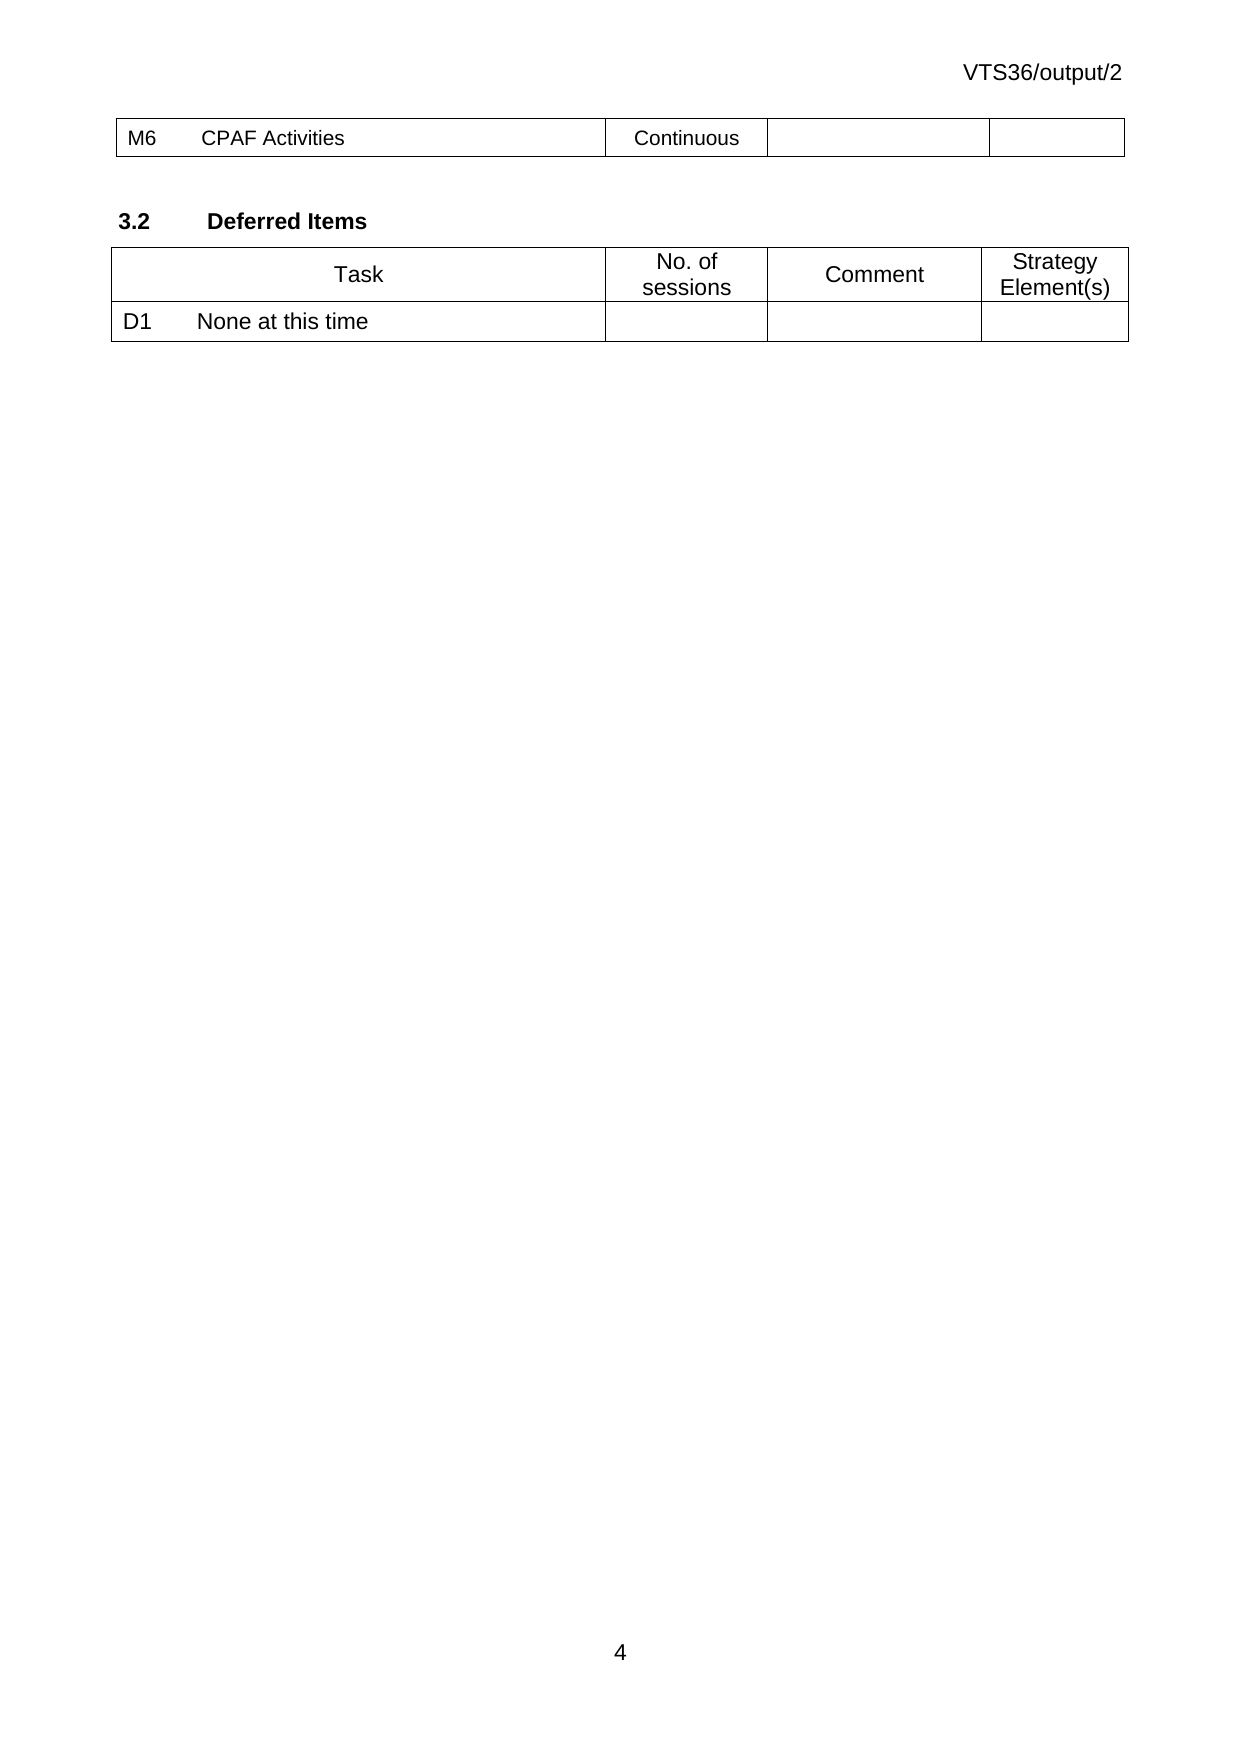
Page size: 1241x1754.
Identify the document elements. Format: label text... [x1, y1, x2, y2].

subtitle Deferred Items [118, 208, 1122, 234]
table_header Task [112, 248, 605, 301]
table_header No. of sessions [606, 248, 767, 301]
table_cell M6 CPAF Activities [117, 119, 605, 156]
table_cell [606, 302, 767, 341]
table_cell [982, 302, 1128, 341]
table_header Comment [768, 248, 981, 301]
table_header Strategy Element(s) [982, 248, 1128, 301]
table_cell [990, 119, 1124, 156]
table_cell [768, 302, 981, 341]
table_cell D1 None at this time [112, 302, 605, 341]
table_cell Continuous [606, 119, 767, 156]
table_cell [768, 119, 989, 156]
